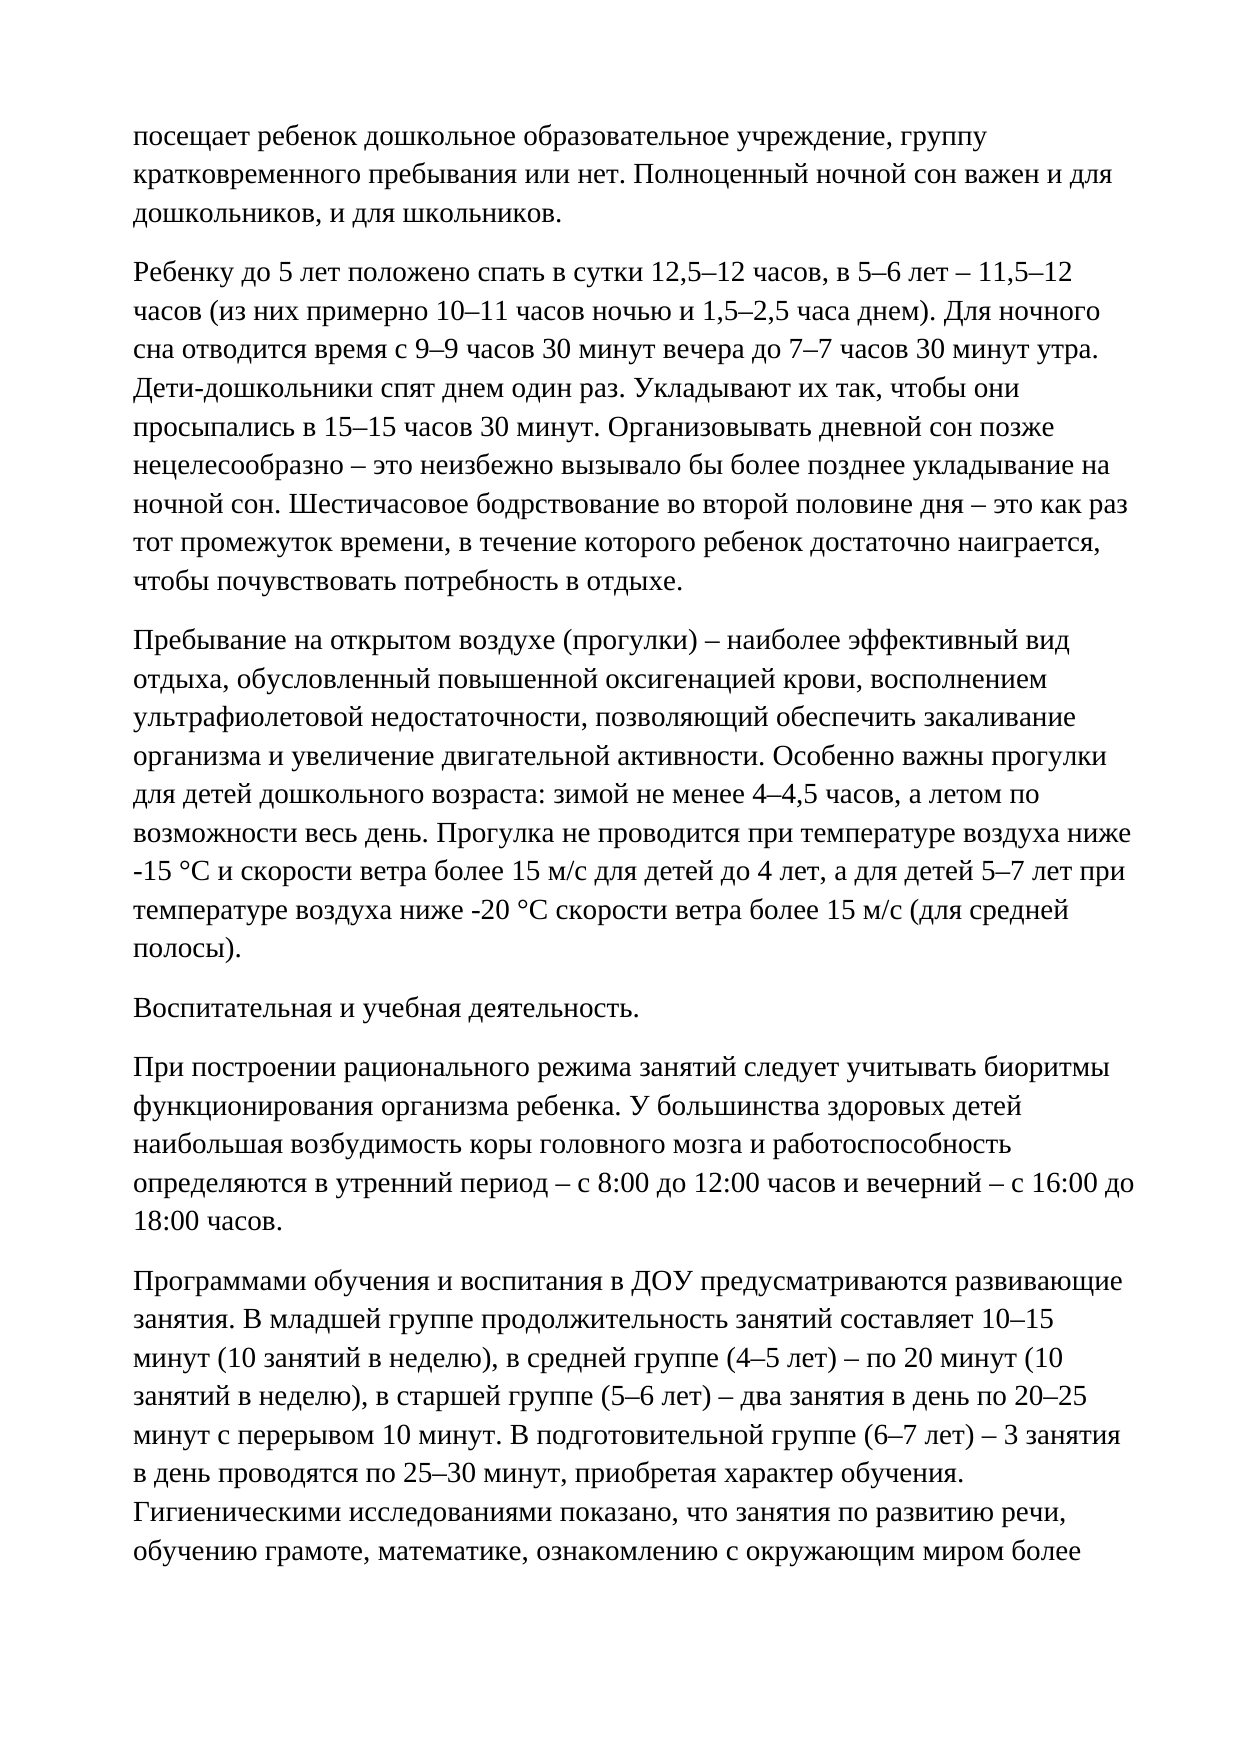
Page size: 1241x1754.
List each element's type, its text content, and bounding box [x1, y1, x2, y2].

text Ребенку до 5 лет положено спать в сутки 12,5–12 часов, в 5–6 лет – 11,5–12 часов (из них примерно 10–11 часов ночью и 1,5–2,5 часа днем). Для ночного сна отводится время с 9–9 часов 30 минут вечера до 7–7 часов 30 минут утра. Дети-дошкольники спят днем один раз. Укладывают их так, чтобы они просыпались в 15–15 часов 30 минут. Организовывать дневной сон позже нецелесообразно – это неизбежно вызывало бы более позднее укладывание на ночной сон. Шестичасовое бодрствование во второй половине дня – это как раз тот промежуток времени, в течение которого ребенок достаточно наиграется, чтобы почувствовать потребность в отдыхе. [133, 254, 1137, 596]
text Пребывание на открытом воздухе (прогулки) – наиболее эффективный вид отдыха, обусловленный повышенной оксигенацией крови, восполнением ультрафиолетовой недостаточности, позволяющий обеспечить закаливание организма и увеличение двигательной активности. Особенно важны прогулки для детей дошкольного возраста: зимой не менее 4–4,5 часов, а летом по возможности весь день. Прогулка не проводится при температуре воздуха ниже -15 °С и скорости ветра более 15 м/с для детей до 4 лет, а для детей 5–7 лет при температуре воздуха ниже -20 °С скорости ветра более 15 м/с (для средней полосы). [133, 622, 1137, 964]
text При построении рационального режима занятий следует учитывать биоритмы функционирования организма ребенка. У большинства здоровых детей наибольшая возбудимость коры головного мозга и работоспособность определяются в утренний период – с 8:00 до 12:00 часов и вечерний – с 16:00 до 18:00 часов. [133, 1049, 1137, 1237]
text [133, 118, 1137, 229]
text Воспитательная и учебная деятельность. [133, 990, 1137, 1023]
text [133, 1263, 1137, 1566]
